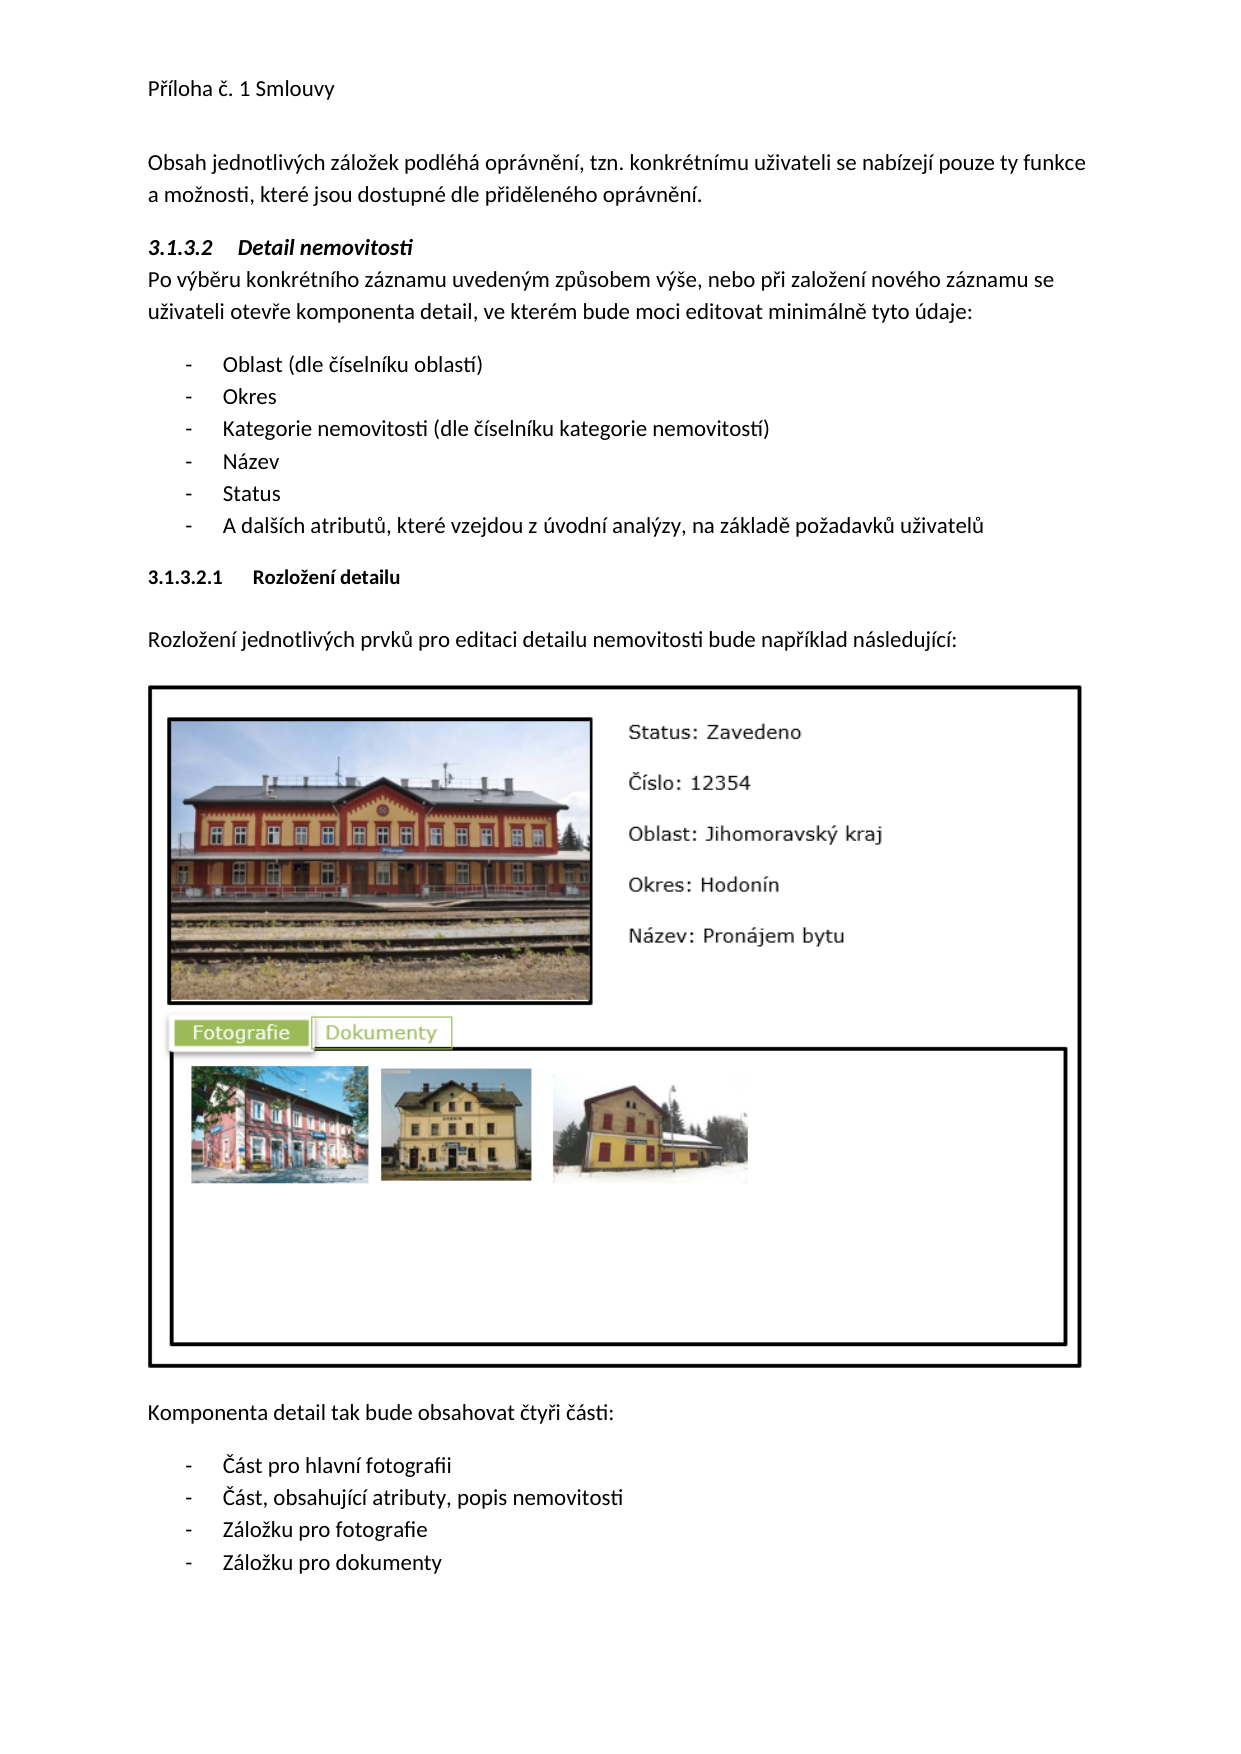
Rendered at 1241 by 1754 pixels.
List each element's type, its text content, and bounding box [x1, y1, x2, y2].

text Komponenta detail tak bude obsahovat čtyři části: [148, 1398, 1093, 1426]
subtitle Detail nemovitosti [148, 233, 1093, 261]
text Po výběru konkrétního záznamu uvedeným způsobem výše, nebo při založení nového záznamu se uživateli otevře komponenta detail, ve kterém bude moci editovat minimálně tyto údaje: [148, 265, 1093, 325]
list Kategorie nemovitosti (dle číselníku kategorie nemovitostí) [185, 414, 1093, 443]
picture [147, 678, 1093, 1373]
text Rozložení jednotlivých prvků pro editaci detailu nemovitosti bude například následující: [148, 626, 1093, 653]
subtitle Rozložení detailu [148, 564, 1093, 589]
list A dalších atributů, které vzejdou z úvodní analýzy, na základě požadavků uživatelů [185, 511, 1093, 539]
list Oblast (dle číselníku oblastí) [185, 350, 1093, 378]
list Část pro hlavní fotografii [185, 1451, 1093, 1479]
list Záložku pro fotografie [185, 1515, 1093, 1543]
list Název [185, 447, 1093, 475]
list Status [185, 479, 1093, 507]
text Obsah jednotlivých záložek podléhá oprávnění, tzn. konkrétnímu uživateli se nabízejí pouze ty funkce a možnosti, které jsou dostupné dle přiděleného oprávnění. [148, 148, 1093, 208]
list Část, obsahující atributy, popis nemovitosti [185, 1483, 1093, 1511]
list Záložku pro dokumenty [185, 1548, 1093, 1576]
list Okres [185, 382, 1093, 410]
